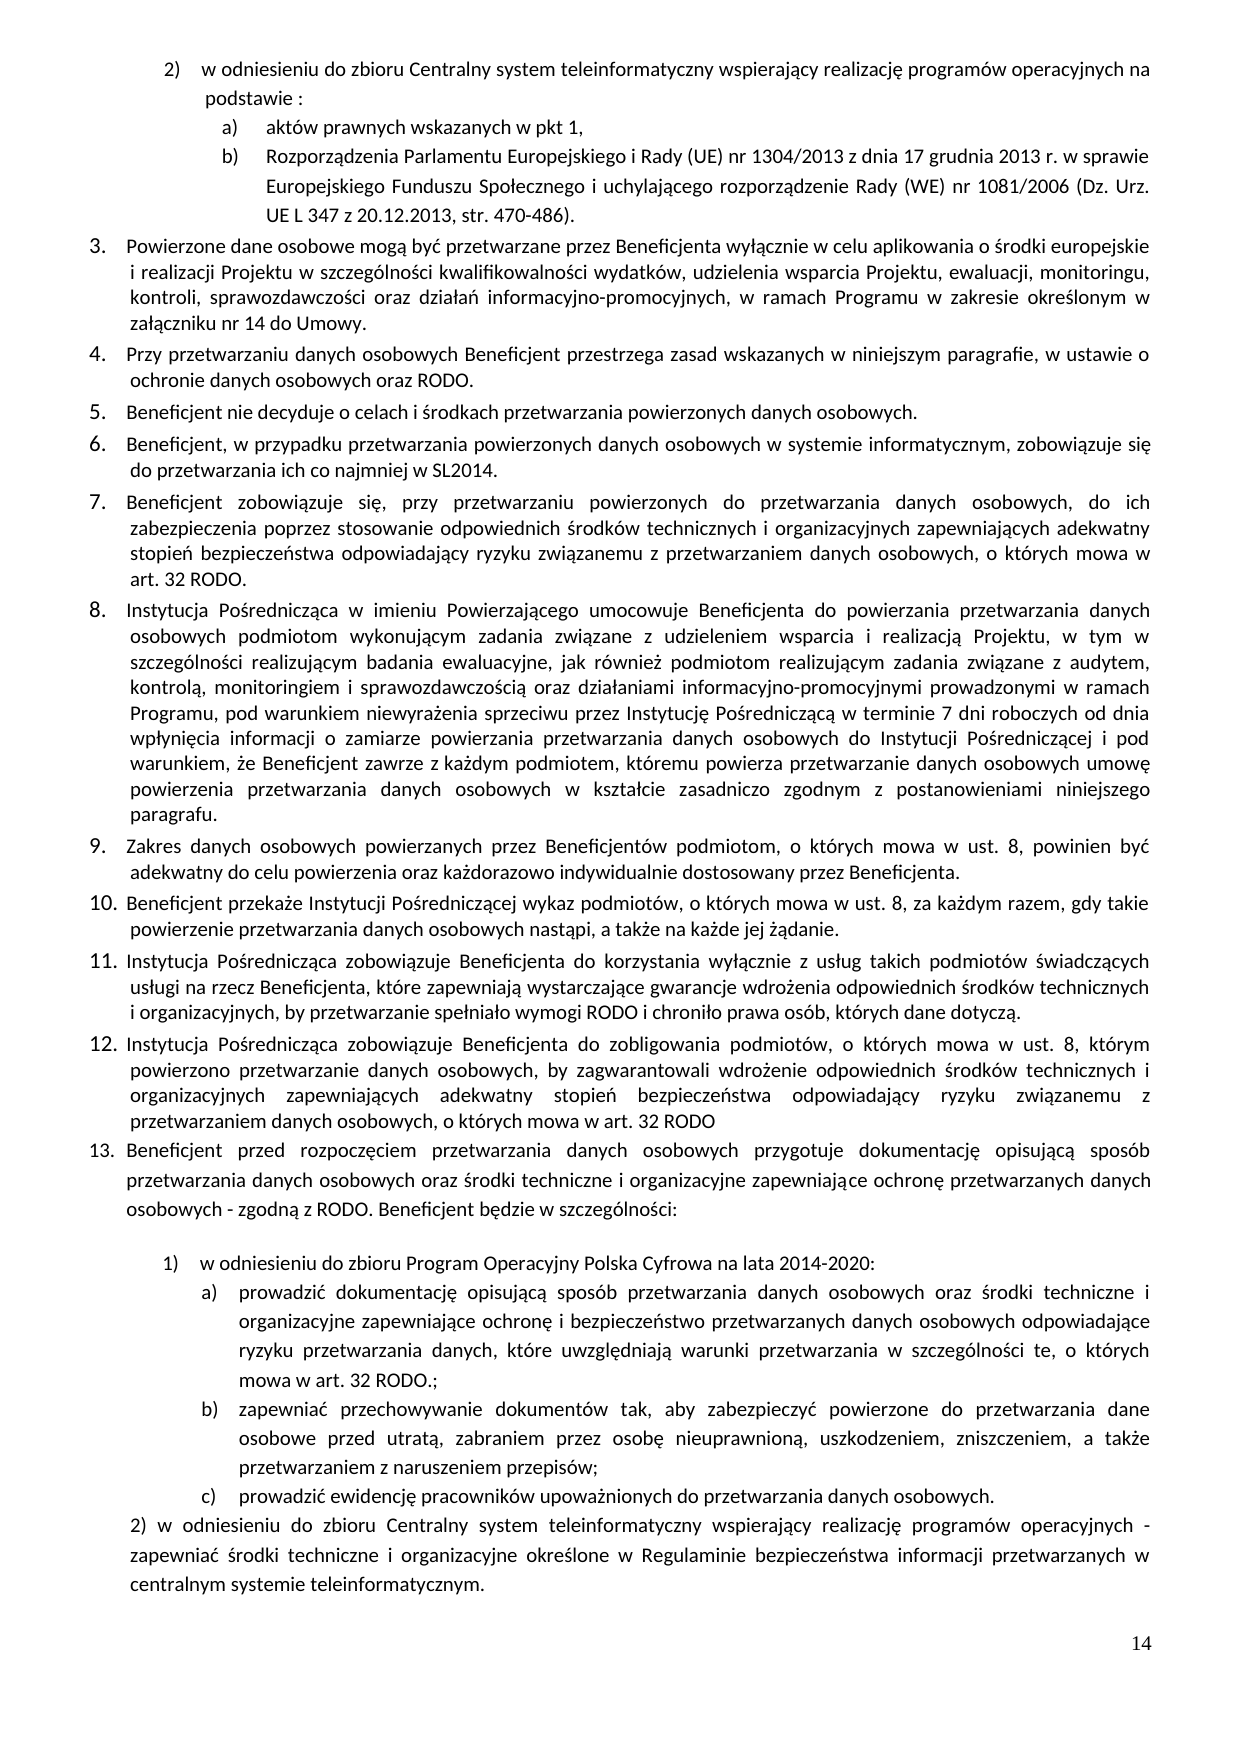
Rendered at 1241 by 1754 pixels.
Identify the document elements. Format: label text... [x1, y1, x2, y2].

list prowadzić dokumentację opisującą sposób przetwarzania danych osobowych oraz środki techniczne i organizacyjne zapewniające ochronę i bezpieczeństwo przetwarzanych danych osobowych odpowiadające ryzyku przetwarzania danych, które uwzględniają warunki przetwarzania w szczególności te, o których mowa w art. 32 RODO.; [201, 1279, 1152, 1392]
list Zakres danych osobowych powierzanych przez Beneficjentów podmiotom, o których mowa w ust. 8, powinien być adekwatny do celu powierzenia oraz każdorazowo indywidualnie dostosowany przez Beneficjenta. [89, 831, 1152, 884]
list Instytucja Pośrednicząca zobowiązuje Beneficjenta do zobligowania podmiotów, o których mowa w ust. 8, którym powierzono przetwarzanie danych osobowych, by zagwarantowali wdrożenie odpowiednich środków technicznych i organizacyjnych zapewniających adekwatny stopień bezpieczeństwa odpowiadający ryzyku związanemu z przetwarzaniem danych osobowych, o których mowa w art. 32 RODO [89, 1029, 1152, 1133]
list Przy przetwarzaniu danych osobowych Beneficjent przestrzega zasad wskazanych w niniejszym paragrafie, w ustawie o ochronie danych osobowych oraz RODO. [89, 339, 1152, 393]
list w odniesieniu do zbioru Centralny system teleinformatyczny wspierający realizację programów operacyjnych na podstawie : [164, 56, 1152, 111]
list Beneficjent nie decyduje o celach i środkach przetwarzania powierzonych danych osobowych. [89, 397, 1152, 425]
list zapewniać przechowywanie dokumentów tak, aby zabezpieczyć powierzone do przetwarzania dane osobowe przed utratą, zabraniem przez osobę nieuprawnioną, uszkodzeniem, zniszczeniem, a także przetwarzaniem z naruszeniem przepisów; [201, 1396, 1152, 1480]
list Instytucja Pośrednicząca w imieniu Powierzającego umocowuje Beneficjenta do powierzania przetwarzania danych osobowych podmiotom wykonującym zadania związane z udzieleniem wsparcia i realizacją Projektu, w tym w szczególności realizującym badania ewaluacyjne, jak również podmiotom realizującym zadania związane z audytem, kontrolą, monitoringiem i sprawozdawczością oraz działaniami informacyjno-promocyjnymi prowadzonymi w ramach Programu, pod warunkiem niewyrażenia sprzeciwu przez Instytucję Pośredniczącą w terminie 7 dni roboczych od dnia wpłynięcia informacji o zamiarze powierzania przetwarzania danych osobowych do Instytucji Pośredniczącej i pod warunkiem, że Beneficjent zawrze z każdym podmiotem, któremu powierza przetwarzanie danych osobowych umowę powierzenia przetwarzania danych osobowych w kształcie zasadniczo zgodnym z postanowieniami niniejszego paragrafu. [89, 595, 1152, 827]
list Instytucja Pośrednicząca zobowiązuje Beneficjenta do korzystania wyłącznie z usług takich podmiotów świadczących usługi na rzecz Beneficjenta, które zapewniają wystarczające gwarancje wdrożenia odpowiednich środków technicznych i organizacyjnych, by przetwarzanie spełniało wymogi RODO i chroniło prawa osób, których dane dotyczą. [89, 946, 1152, 1025]
text 2) w odniesieniu do zbioru Centralny system teleinformatyczny wspierający realizację programów operacyjnych - zapewniać środki techniczne i organizacyjne określone w Regulaminie bezpieczeństwa informacji przetwarzanych w centralnym systemie teleinformatycznym. [130, 1513, 1152, 1596]
list Beneficjent przekaże Instytucji Pośredniczącej wykaz podmiotów, o których mowa w ust. 8, za każdym razem, gdy takie powierzenie przetwarzania danych osobowych nastąpi, a także na każde jej żądanie. [89, 888, 1152, 942]
list Powierzone dane osobowe mogą być przetwarzane przez Beneficjenta wyłącznie w celu aplikowania o środki europejskie i realizacji Projektu w szczególności kwalifikowalności wydatków, udzielenia wsparcia Projektu, ewaluacji, monitoringu, kontroli, sprawozdawczości oraz działań informacyjno-promocyjnych, w ramach Programu w zakresie określonym w załączniku nr 14 do Umowy. [89, 231, 1152, 335]
list Rozporządzenia Parlamentu Europejskiego i Rady (UE) nr 1304/2013 z dnia 17 grudnia 2013 r. w sprawie Europejskiego Funduszu Społecznego i uchylającego rozporządzenie Rady (WE) nr 1081/2006 (Dz. Urz. UE L 347 z 20.12.2013, str. 470-486). [222, 144, 1152, 227]
list w odniesieniu do zbioru Program Operacyjny Polska Cyfrowa na lata 2014-2020: [162, 1250, 1152, 1276]
list prowadzić ewidencję pracowników upoważnionych do przetwarzania danych osobowych. [201, 1483, 1152, 1509]
list Beneficjent przed rozpoczęciem przetwarzania danych osobowych przygotuje dokumentację opisującą sposób przetwarzania danych osobowych oraz środki techniczne i organizacyjne zapewniające ochronę przetwarzanych danych osobowych - zgodną z RODO. Beneficjent będzie w szczególności: [89, 1138, 1152, 1221]
list Beneficjent zobowiązuje się, przy przetwarzaniu powierzonych do przetwarzania danych osobowych, do ich zabezpieczenia poprzez stosowanie odpowiednich środków technicznych i organizacyjnych zapewniających adekwatny stopień bezpieczeństwa odpowiadający ryzyku związanemu z przetwarzaniem danych osobowych, o których mowa w art. 32 RODO. [89, 487, 1152, 591]
list aktów prawnych wskazanych w pkt 1, [222, 114, 1152, 140]
list Beneficjent, w przypadku przetwarzania powierzonych danych osobowych w systemie informatycznym, zobowiązuje się do przetwarzania ich co najmniej w SL2014. [89, 429, 1152, 483]
